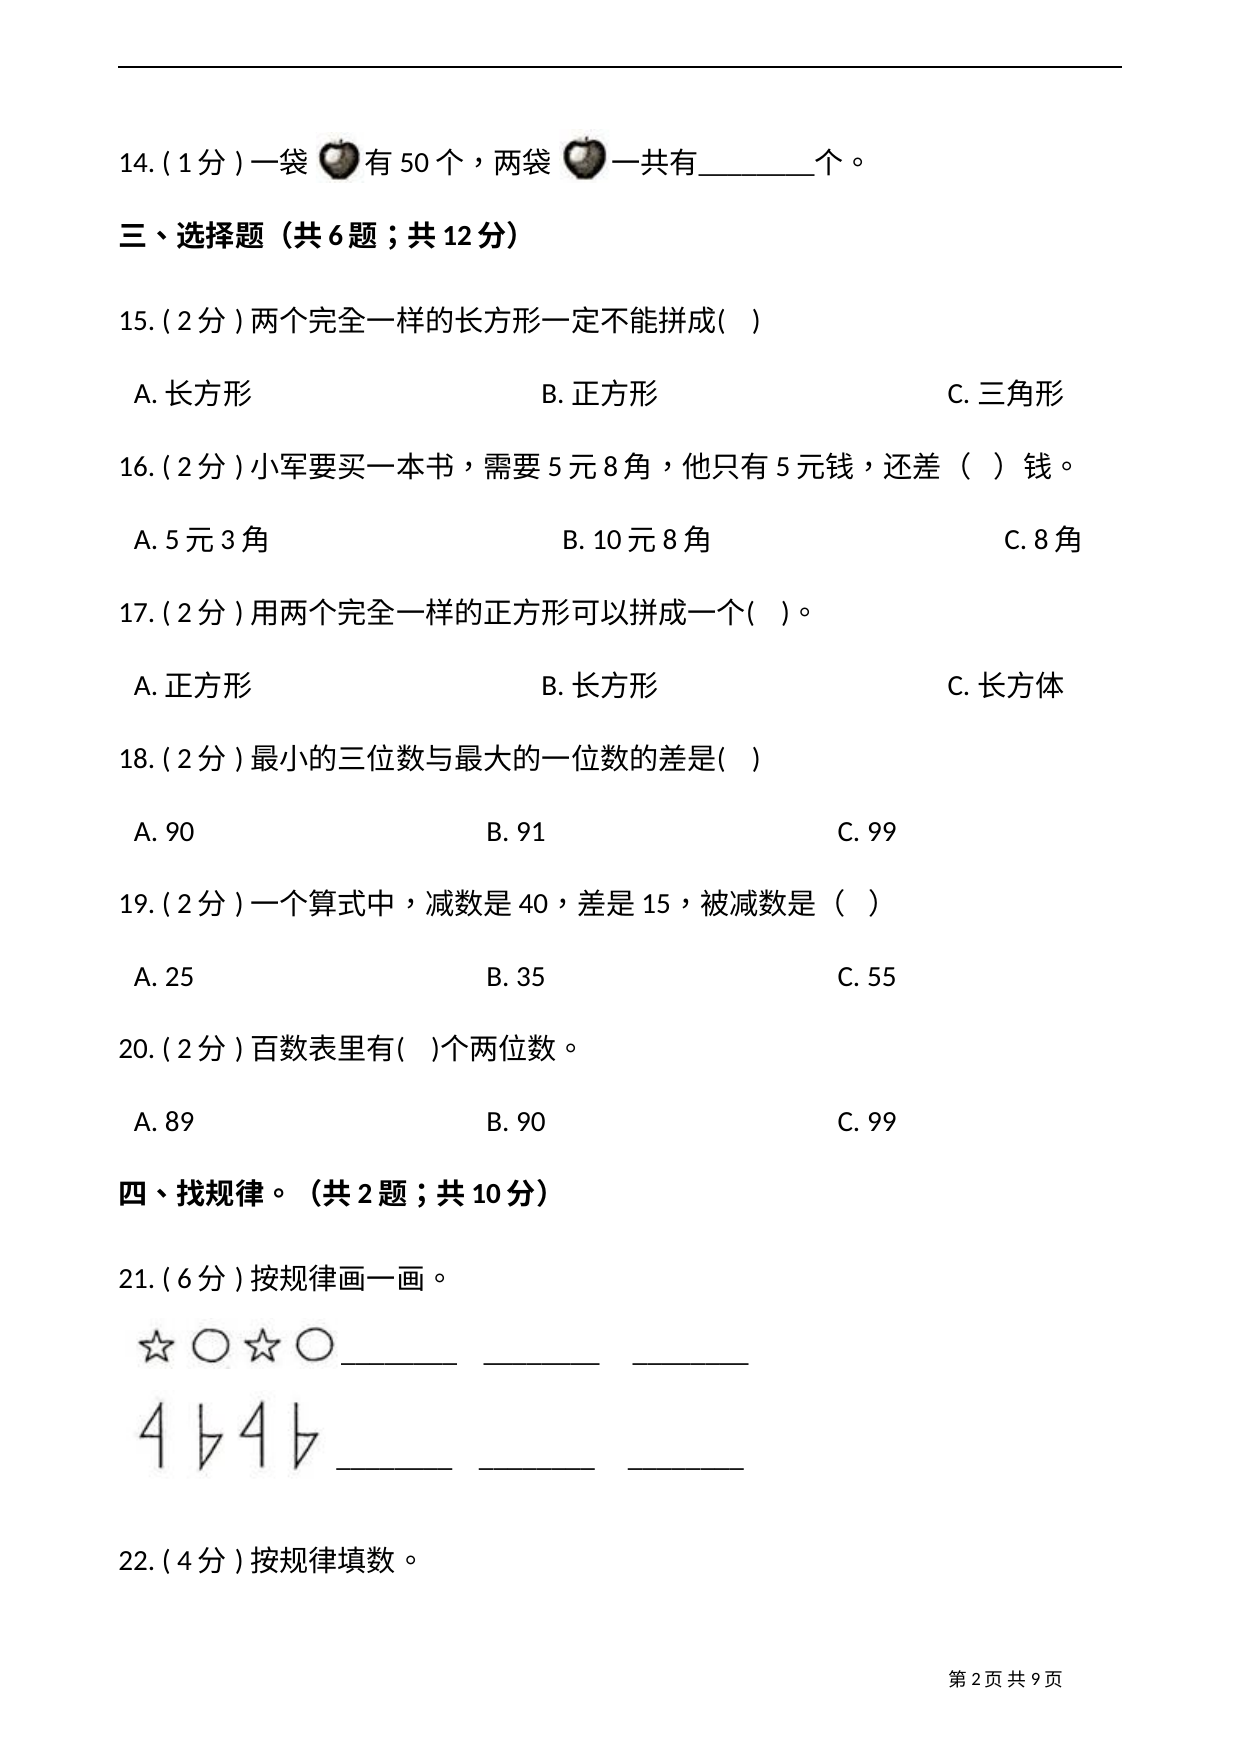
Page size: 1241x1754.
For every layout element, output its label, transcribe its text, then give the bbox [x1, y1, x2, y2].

picture [559, 129, 611, 183]
text 20. ( 2分 ) 百数表里有( )个两位数。 [118, 1015, 1122, 1080]
text ________ ________ ________ [118, 1391, 1122, 1521]
text 四、找规律。（共2题；共10分） [118, 1160, 1122, 1225]
text 18. ( 2分 ) 最小的三位数与最大的一位数的差是( ) [118, 725, 1122, 790]
text 22. ( 4分 ) 按规律填数。 [118, 1528, 1122, 1593]
text 15. ( 2分 ) 两个完全一样的长方形一定不能拼成( ) [118, 288, 1122, 353]
text 19. ( 2分 ) 一个算式中，减数是40，差是15，被减数是（ ） [118, 870, 1122, 935]
picture [124, 1390, 337, 1490]
text 14. ( 1分 ) 一袋 有50个，两袋 一共有________个。 [118, 129, 1122, 194]
text 三、选择题（共6题；共12分） [118, 202, 1122, 267]
text A. 长方形 B. 正方形 C. 三角形 [134, 361, 1122, 426]
text A. 正方形 B. 长方形 C. 长方体 [134, 652, 1122, 717]
text A. 25 B. 35 C. 55 [134, 943, 1122, 1008]
text 17. ( 2分 ) 用两个完全一样的正方形可以拼成一个( )。 [118, 579, 1122, 644]
text ________ ________ ________ [118, 1319, 1122, 1384]
text A. 5元3角 B. 10元8角 C. 8角 [134, 507, 1122, 572]
text A. 89 B. 90 C. 99 [134, 1088, 1122, 1153]
text 16. ( 2分 ) 小军要买一本书，需要5元8角，他只有5元钱，还差（ ）钱。 [118, 434, 1122, 499]
picture [315, 132, 365, 183]
picture [124, 1318, 341, 1369]
text A. 90 B. 91 C. 99 [134, 798, 1122, 863]
text 21. ( 6分 ) 按规律画一画。 [118, 1246, 1122, 1311]
